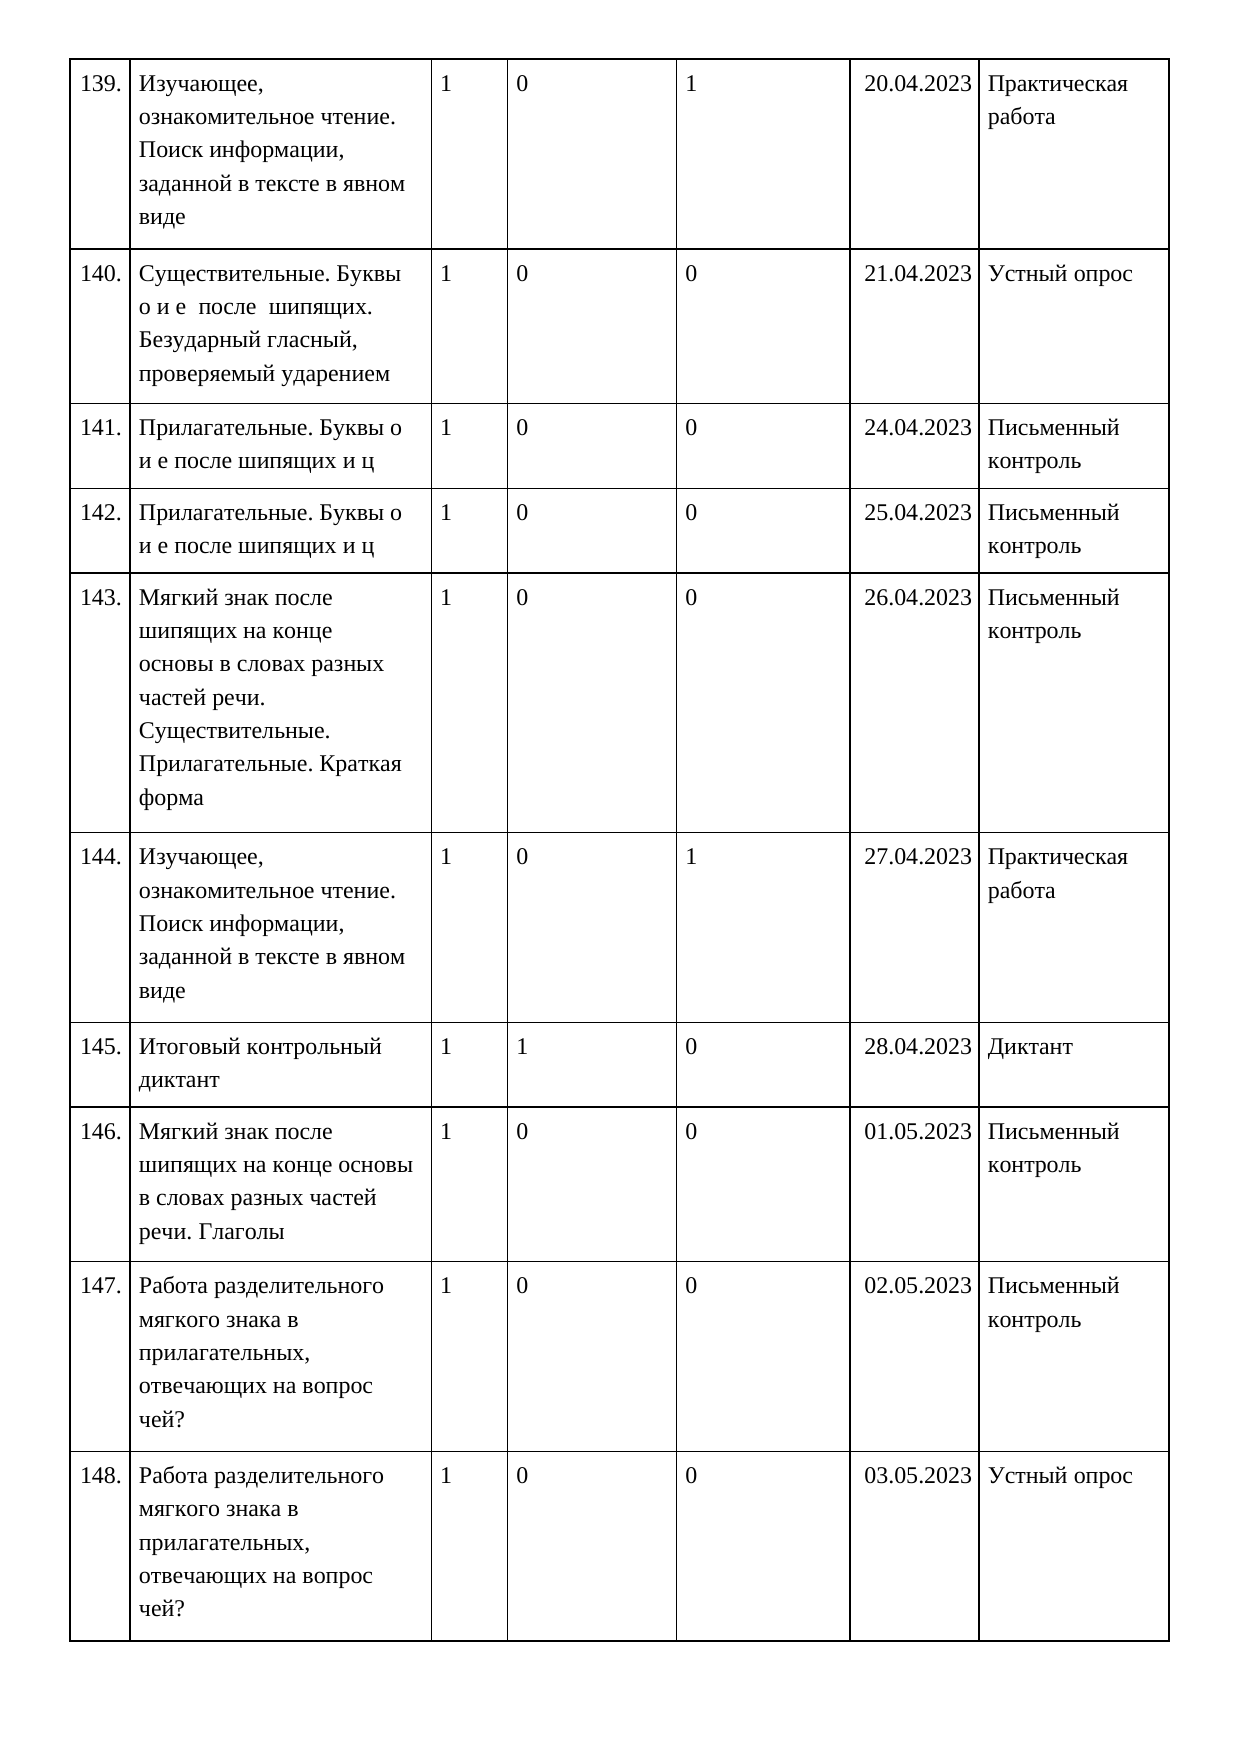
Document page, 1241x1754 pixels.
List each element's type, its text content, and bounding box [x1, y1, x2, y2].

table_cell Прилагательные. Буквы о и е после шипящих и ц [131, 404, 431, 487]
table_cell Письменный контроль [980, 489, 1168, 572]
table_header 0 [508, 60, 676, 248]
table_cell 1 [432, 250, 507, 403]
table_cell 0 [677, 574, 849, 832]
table_cell 146. [71, 1108, 129, 1261]
table_cell 0 [677, 1108, 849, 1261]
table_cell Существительные. Буквы о и е после шипящих. Безударный гласный, проверяемый ударением [131, 250, 431, 403]
table_cell Итоговый контрольный диктант [131, 1023, 431, 1106]
table_cell 145. [71, 1023, 129, 1106]
table_cell Письменный контроль [980, 1108, 1168, 1261]
table_cell 0 [677, 489, 849, 572]
table_cell 1 [432, 489, 507, 572]
table_header Изучающее, ознакомительное чтение. Поиск информации, заданной в тексте в явном виде [131, 60, 431, 248]
table_cell 25.04.2023 [851, 489, 978, 572]
table_cell Прилагательные. Буквы о и е после шипящих и ц [131, 489, 431, 572]
table_header Практическая работа [980, 60, 1168, 248]
table_cell 28.04.2023 [851, 1023, 978, 1106]
table_cell 0 [508, 833, 676, 1021]
table_cell 0 [508, 489, 676, 572]
table_cell 1 [432, 1023, 507, 1106]
table_cell 0 [508, 1452, 676, 1640]
table_cell Устный опрос [980, 1452, 1168, 1640]
table_header 1 [677, 60, 849, 248]
table_cell 1 [432, 1108, 507, 1261]
table_cell 141. [71, 404, 129, 487]
table_header 1 [432, 60, 507, 248]
table_cell 26.04.2023 [851, 574, 978, 832]
table_cell 01.05.2023 [851, 1108, 978, 1261]
table_cell 144. [71, 833, 129, 1021]
table_cell 0 [508, 1108, 676, 1261]
table_header 139. [71, 60, 129, 248]
table_cell 0 [508, 250, 676, 403]
table_cell 0 [508, 404, 676, 487]
table_cell 140. [71, 250, 129, 403]
table_cell 1 [677, 833, 849, 1021]
table_cell 0 [677, 404, 849, 487]
table_cell 0 [677, 250, 849, 403]
table_cell 1 [432, 404, 507, 487]
table_cell Диктант [980, 1023, 1168, 1106]
table_cell 148. [71, 1452, 129, 1640]
table_cell Мягкий знак после шипящих на конце основы в словах разных частей речи. Глаголы [131, 1108, 431, 1261]
table_cell 1 [432, 833, 507, 1021]
table_cell 27.04.2023 [851, 833, 978, 1021]
table_cell Работа разделительного мягкого знака в прилагательных, отвечающих на вопрос чей? [131, 1452, 431, 1640]
table_cell Письменный контроль [980, 1262, 1168, 1451]
table_cell Изучающее, ознакомительное чтение. Поиск информации, заданной в тексте в явном виде [131, 833, 431, 1021]
table_cell Мягкий знак после шипящих на конце основы в словах разных частей речи. Существительные. Прилагательные. Краткая форма [131, 574, 431, 832]
table_cell 143. [71, 574, 129, 832]
table_cell 1 [432, 1262, 507, 1451]
table_cell 0 [508, 1262, 676, 1451]
table_cell 21.04.2023 [851, 250, 978, 403]
table_header 20.04.2023 [851, 60, 978, 248]
table_cell 1 [432, 1452, 507, 1640]
table_cell 24.04.2023 [851, 404, 978, 487]
table_cell 1 [508, 1023, 676, 1106]
table_cell 0 [677, 1262, 849, 1451]
table_cell Письменный контроль [980, 404, 1168, 487]
table_cell 02.05.2023 [851, 1262, 978, 1451]
table_cell Практическая работа [980, 833, 1168, 1021]
table_cell 03.05.2023 [851, 1452, 978, 1640]
table_cell 142. [71, 489, 129, 572]
table_cell Устный опрос [980, 250, 1168, 403]
table_cell 147. [71, 1262, 129, 1451]
table_cell Работа разделительного мягкого знака в прилагательных, отвечающих на вопрос чей? [131, 1262, 431, 1451]
table_cell 0 [508, 574, 676, 832]
table_cell 1 [432, 574, 507, 832]
table_cell 0 [677, 1452, 849, 1640]
table_cell 0 [677, 1023, 849, 1106]
table_cell Письменный контроль [980, 574, 1168, 832]
